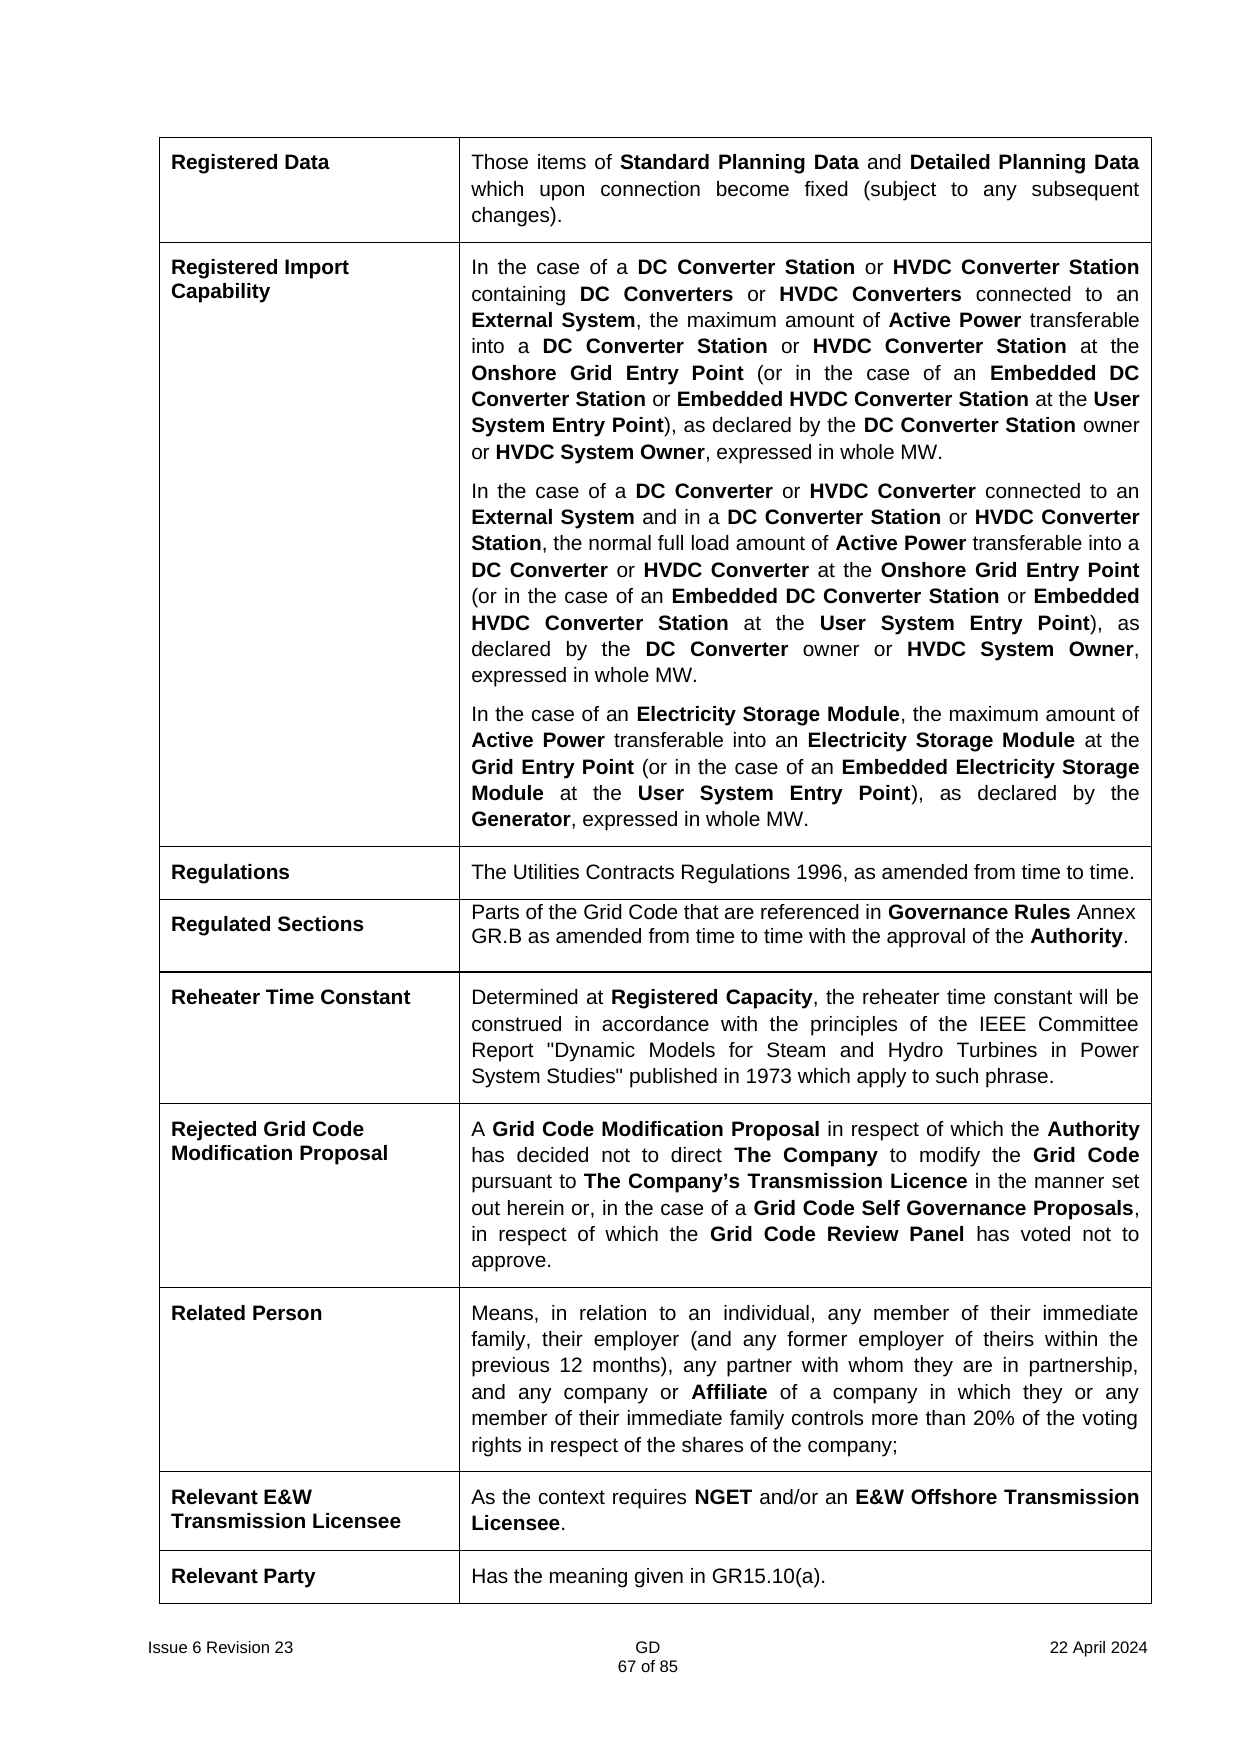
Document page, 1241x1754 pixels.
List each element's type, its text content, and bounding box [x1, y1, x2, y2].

table_cell Registered Data [160, 138, 459, 242]
table_cell Parts of the Grid Code that are referenced in Governance Rules Annex GR.B as amended from time to time with the approval of the Authority. [460, 900, 1151, 971]
table_cell Has the meaning given in GR15.10(a). [460, 1551, 1151, 1602]
table_cell Relevant E&W Transmission Licensee [160, 1472, 459, 1550]
table_cell Registered Import Capability [160, 243, 459, 846]
table_cell Rejected Grid Code Modification Proposal [160, 1104, 459, 1287]
table_cell Those items of Standard Planning Data and Detailed Planning Data which upon connection become fixed (subject to any subsequent changes). [460, 138, 1151, 242]
table_cell As the context requires NGET and/or an E&W Offshore Transmission Licensee. [460, 1472, 1151, 1550]
table_cell Determined at Registered Capacity, the reheater time constant will be construed in accordance with the principles of the IEEE Committee Report "Dynamic Models for Steam and Hydro Turbines in Power System Studies" published in 1973 which apply to such phrase. [460, 973, 1151, 1103]
table_cell In the case of a DC Converter Station or HVDC Converter Station containing DC Converters or HVDC Converters connected to an External System, the maximum amount of Active Power transferable into a DC Converter Station or HVDC Converter Station at the Onshore Grid Entry Point (or in the case of an Embedded DC Converter Station or Embedded HVDC Converter Station at the User System Entry Point), as declared by the DC Converter Station owner or HVDC System Owner, expressed in whole MW. In the case of a DC Converter or HVDC Converter connected to an External System and in a DC Converter Station or HVDC Converter Station, the normal full load amount of Active Power transferable into a DC Converter or HVDC Converter at the Onshore Grid Entry Point (or in the case of an Embedded DC Converter Station or Embedded HVDC Converter Station at the User System Entry Point), as declared by the DC Converter owner or HVDC System Owner, expressed in whole MW. In the case of an Electricity Storage Module, the maximum amount of Active Power transferable into an Electricity Storage Module at the Grid Entry Point (or in the case of an Embedded Electricity Storage Module at the User System Entry Point), as declared by the Generator, expressed in whole MW. [460, 243, 1151, 846]
table_cell Regulated Sections [160, 900, 459, 971]
table_cell The Utilities Contracts Regulations 1996, as amended from time to time. [460, 847, 1151, 898]
table_cell Regulations [160, 847, 459, 898]
table_cell Means, in relation to an individual, any member of their immediate family, their employer (and any former employer of theirs within the previous 12 months), any partner with whom they are in partnership, and any company or Affiliate of a company in which they or any member of their immediate family controls more than 20% of the voting rights in respect of the shares of the company; [460, 1288, 1151, 1471]
table_cell Relevant Party [160, 1551, 459, 1602]
table_cell Related Person [160, 1288, 459, 1471]
table_cell A Grid Code Modification Proposal in respect of which the Authority has decided not to direct The Company to modify the Grid Code pursuant to The Company’s Transmission Licence in the manner set out herein or, in the case of a Grid Code Self Governance Proposals, in respect of which the Grid Code Review Panel has voted not to approve. [460, 1104, 1151, 1287]
table_cell Reheater Time Constant [160, 973, 459, 1103]
